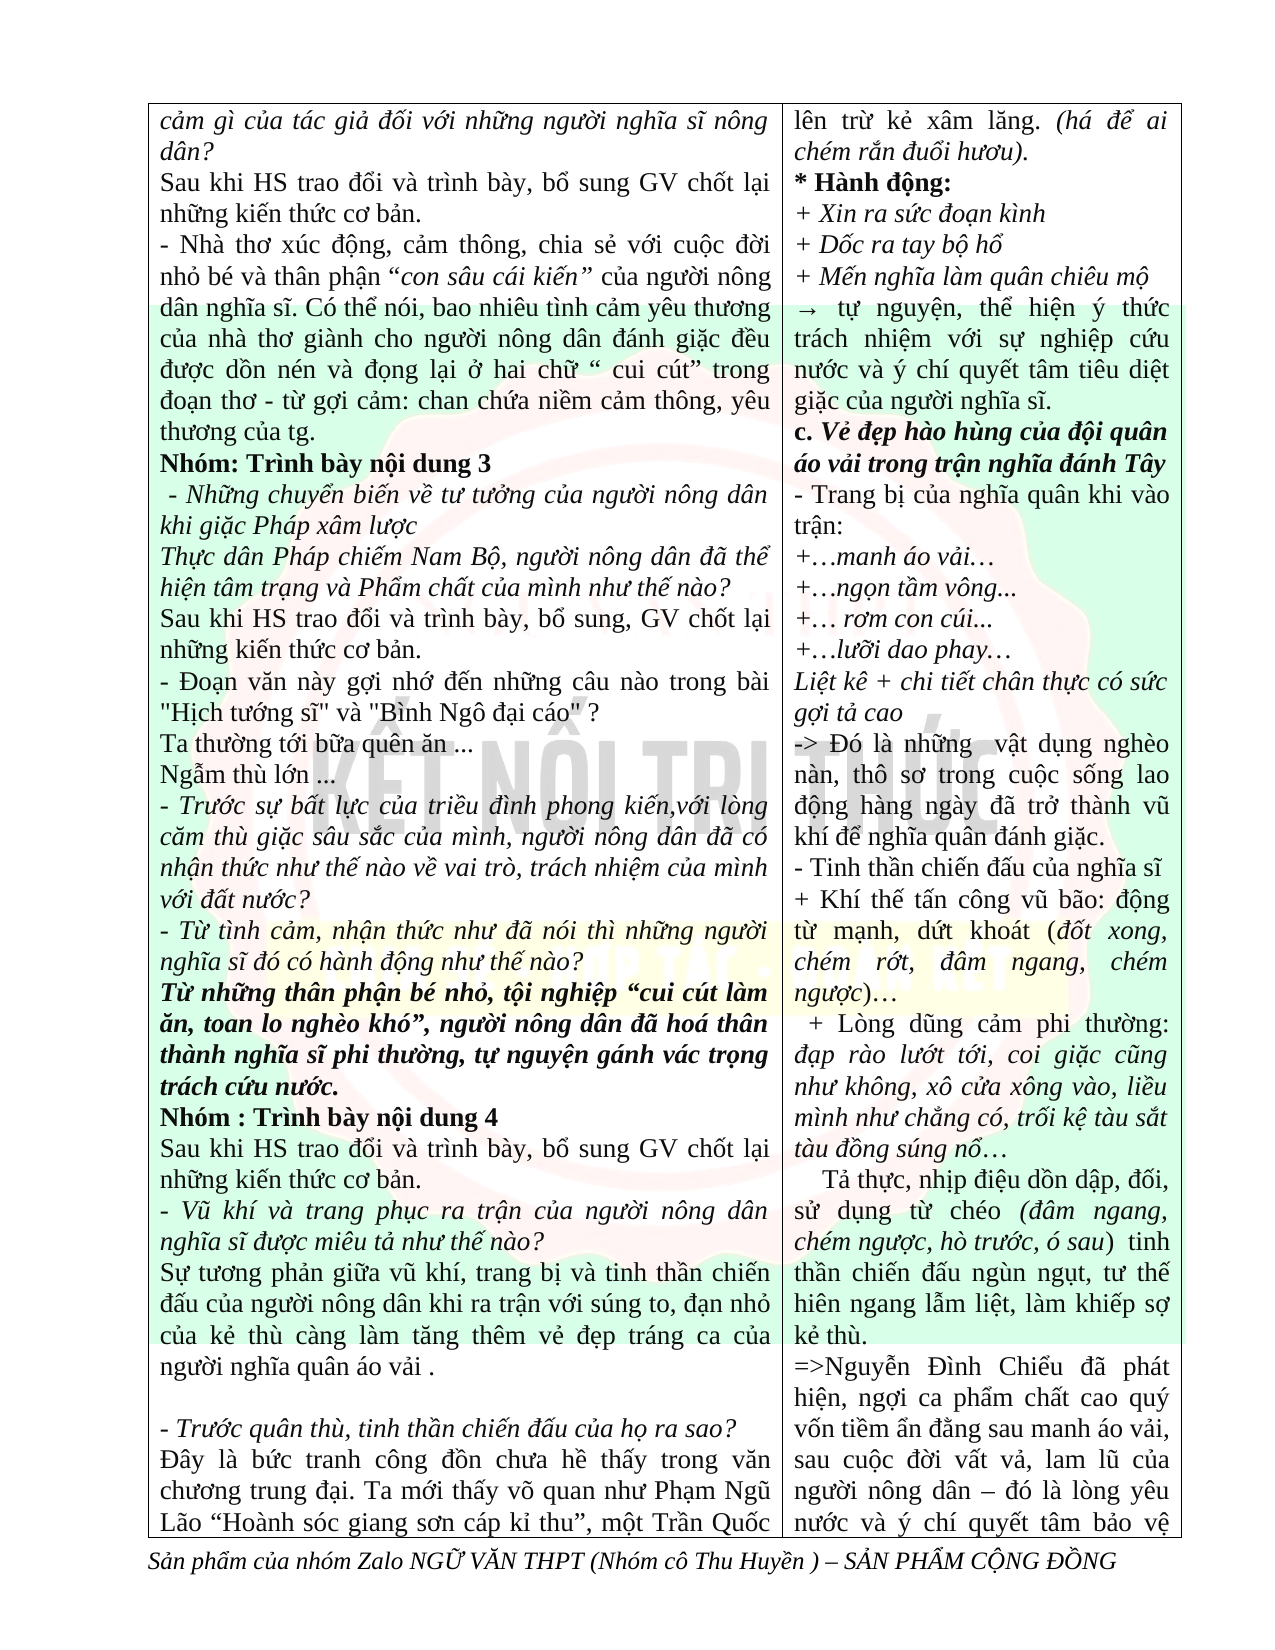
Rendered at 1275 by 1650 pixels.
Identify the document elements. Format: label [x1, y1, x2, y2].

table_cell [783, 104, 1181, 1537]
table_cell [149, 104, 782, 1537]
